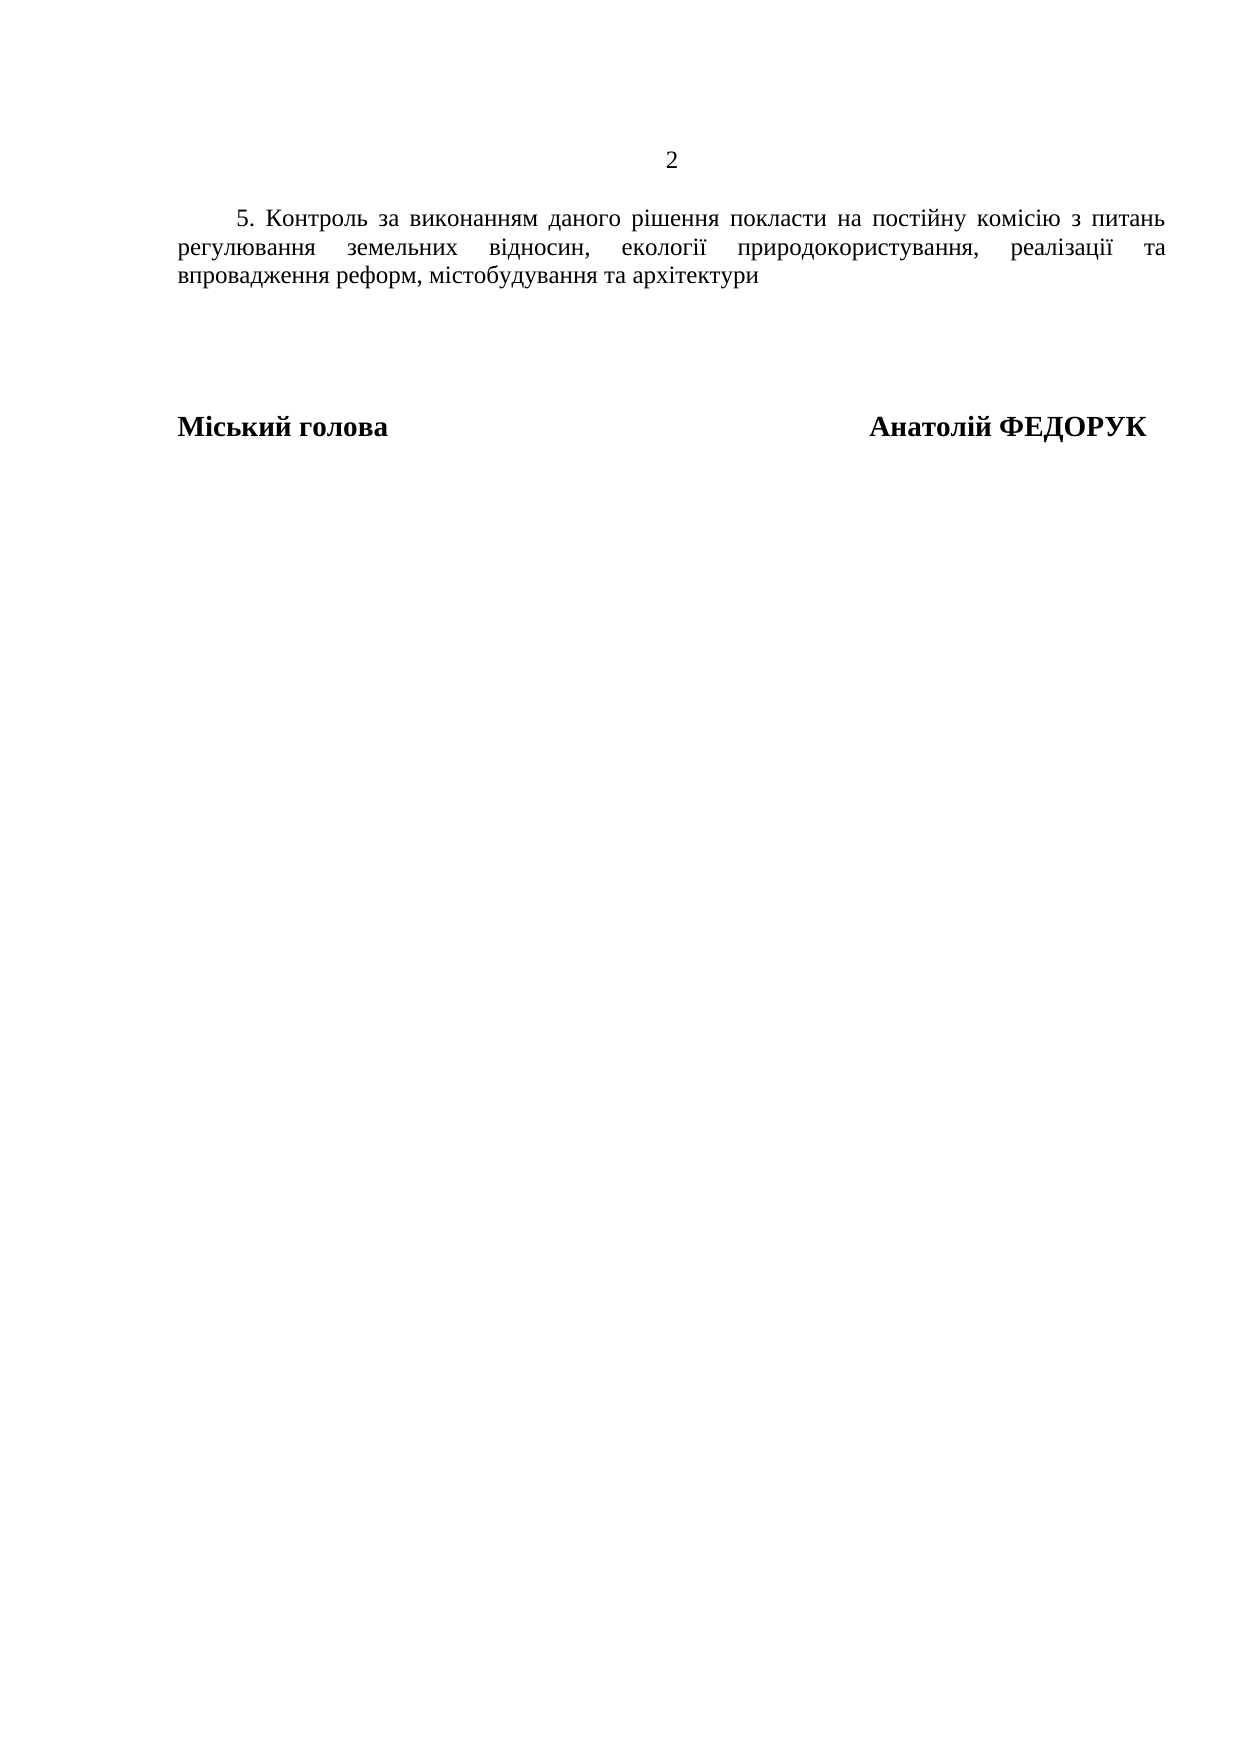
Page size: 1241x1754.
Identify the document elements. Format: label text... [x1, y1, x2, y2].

text Міський голова Анатолій ФЕДОРУК [177, 409, 1167, 442]
text 5. Контроль за виконанням даного рішення покласти на постійну комісію з питань регулювання земельних відносин, екології природокористування, реалізації та впровадження реформ, містобудування та архітектури [177, 203, 1167, 289]
text 2 [177, 145, 1167, 174]
